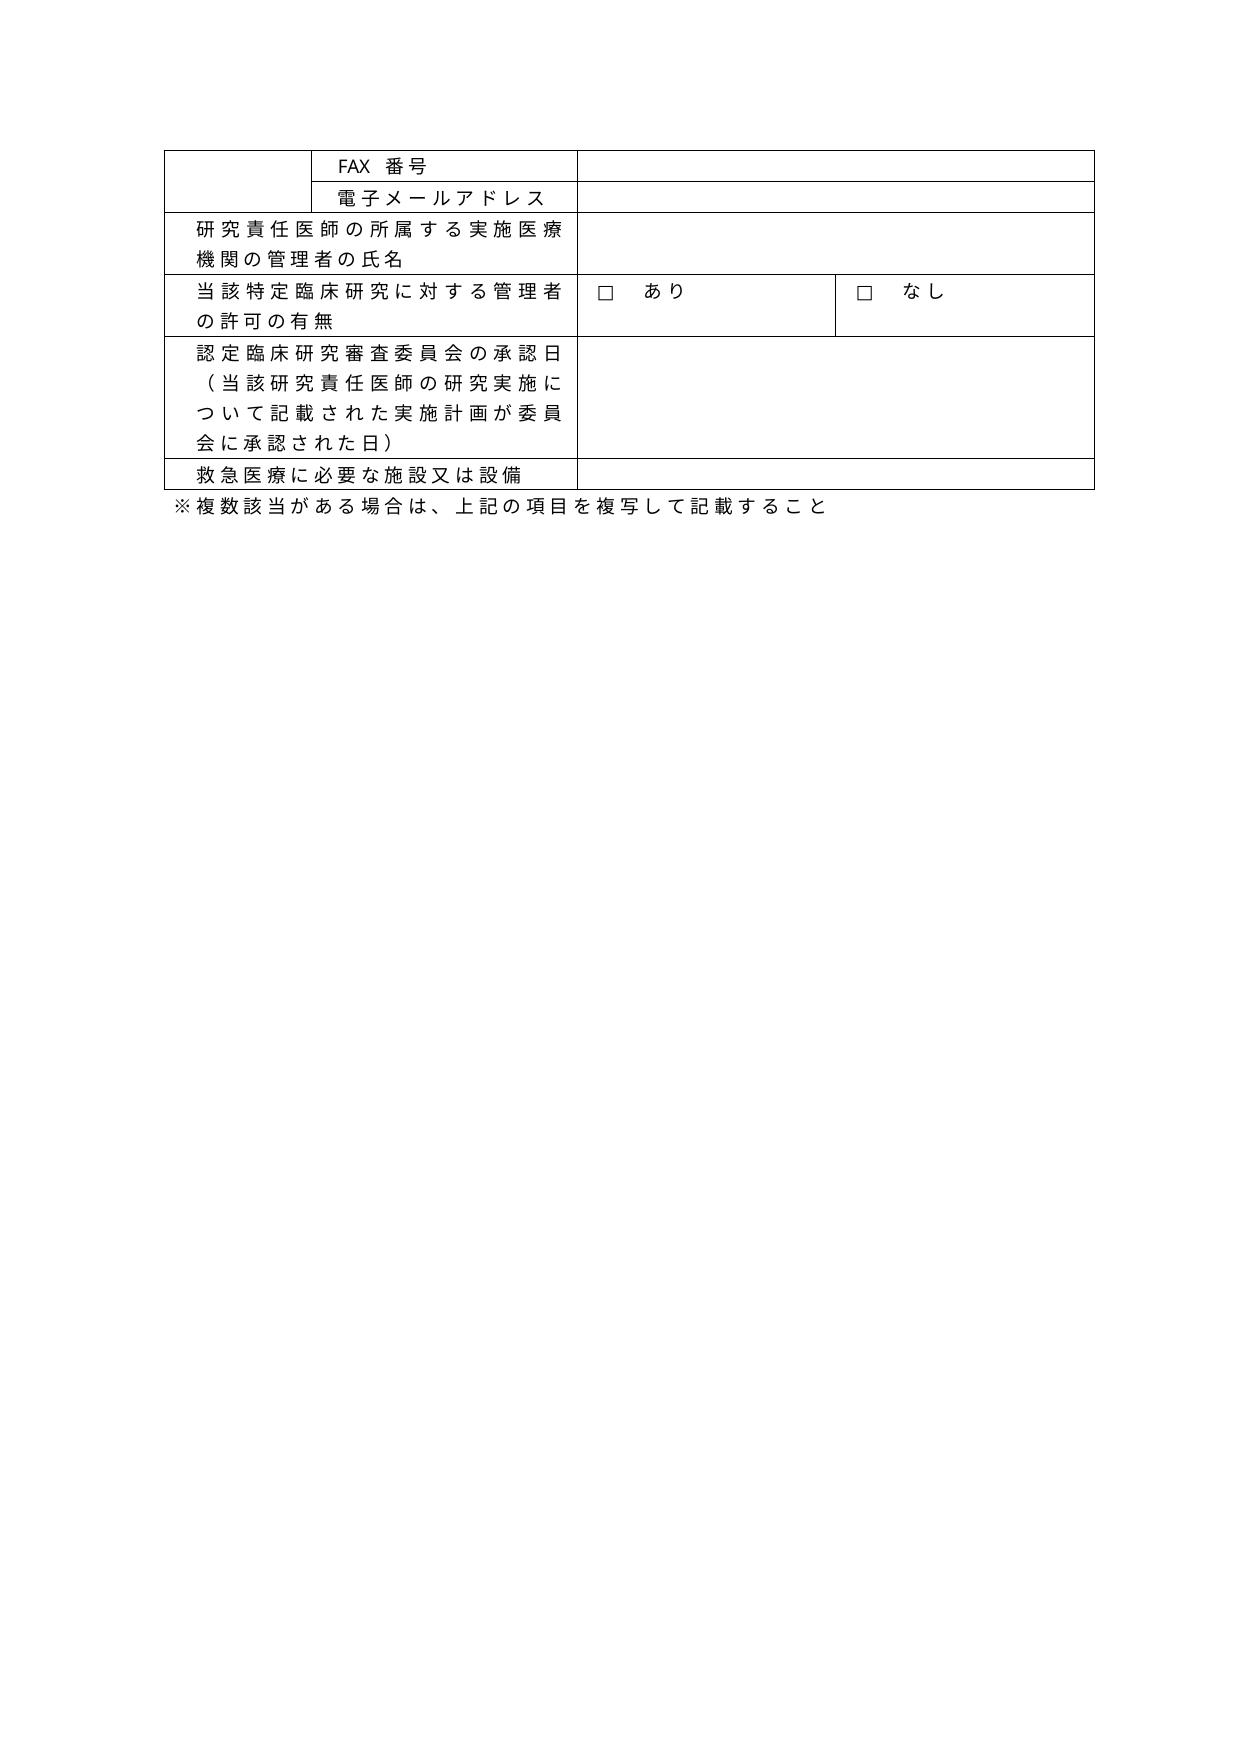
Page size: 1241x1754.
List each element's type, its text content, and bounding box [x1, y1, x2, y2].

table_cell [578, 213, 1094, 274]
table_cell FAX番号 [312, 151, 577, 181]
table_cell □ あり [578, 275, 835, 336]
table_cell 認定臨床研究審査委員会の承認日（当該研究責任医師の研究実施について記載された実施計画が委員会に承認された日） [165, 337, 577, 458]
table_cell 研究責任医師の所属する実施医療機関の管理者の氏名 [165, 213, 577, 274]
table_cell 電子メールアドレス [312, 182, 577, 212]
table_cell [578, 459, 1094, 489]
table_cell [578, 337, 1094, 458]
text ※複数該当がある場合は、上記の項目を複写して記載すること [149, 490, 1091, 521]
table_cell [578, 151, 1094, 181]
table_cell 当該特定臨床研究に対する管理者の許可の有無 [165, 275, 577, 336]
table_cell [578, 182, 1094, 212]
table_cell 救急医療に必要な施設又は設備 [165, 459, 577, 489]
table_cell □ なし [836, 275, 1094, 336]
